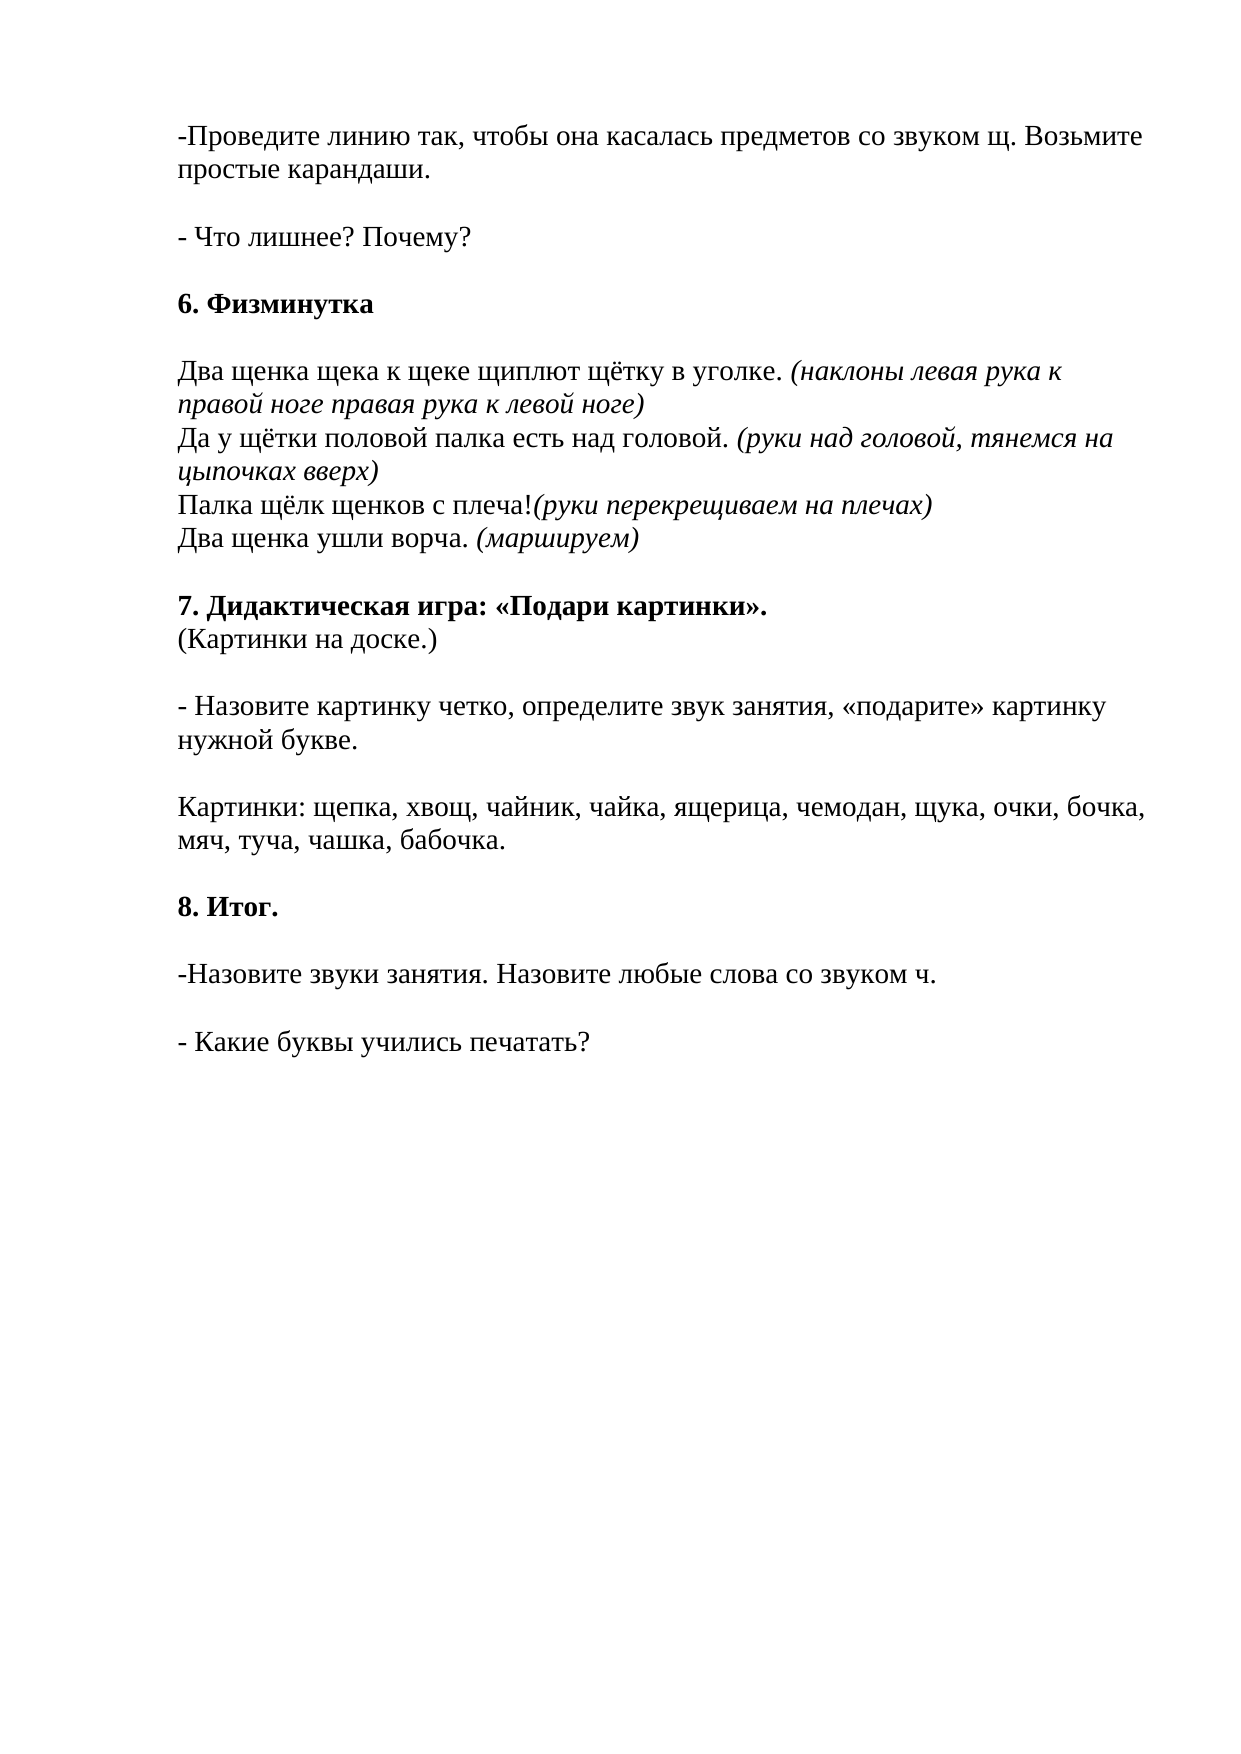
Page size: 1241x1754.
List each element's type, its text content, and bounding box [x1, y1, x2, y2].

text 6. Физминутка [177, 286, 1152, 319]
text - Что лишнее? Почему? [177, 219, 1152, 252]
text Два щенка щека к щеке щиплют щётку в уголке. (наклоны левая рука к правой ноге правая рука к левой ноге) [177, 353, 1152, 420]
text 7. Дидактическая игра: «Подари картинки». [177, 588, 1152, 621]
text (Картинки на доске.) [177, 621, 1152, 655]
text Да у щётки половой палка есть над головой. (руки над головой, тянемся на цыпочках вверх) [177, 420, 1152, 487]
text 8. Итог. [177, 889, 1152, 923]
text Палка щёлк щенков с плеча!(руки перекрещиваем на плечах) [177, 487, 1152, 521]
text - Какие буквы учились печатать? [177, 1024, 1152, 1057]
text -Назовите звуки занятия. Назовите любые слова со звуком ч. [177, 957, 1152, 990]
text Два щенка ушли ворча. (маршируем) [177, 521, 1152, 554]
text - Назовите картинку четко, определите звук занятия, «подарите» картинку нужной букве. [177, 688, 1152, 755]
text Картинки: щепка, хвощ, чайник, чайка, ящерица, чемодан, щука, очки, бочка, мяч, туча, чашка, бабочка. [177, 789, 1152, 856]
text -Проведите линию так, чтобы она касалась предметов со звуком щ. Возьмите простые карандаши. [177, 118, 1152, 185]
